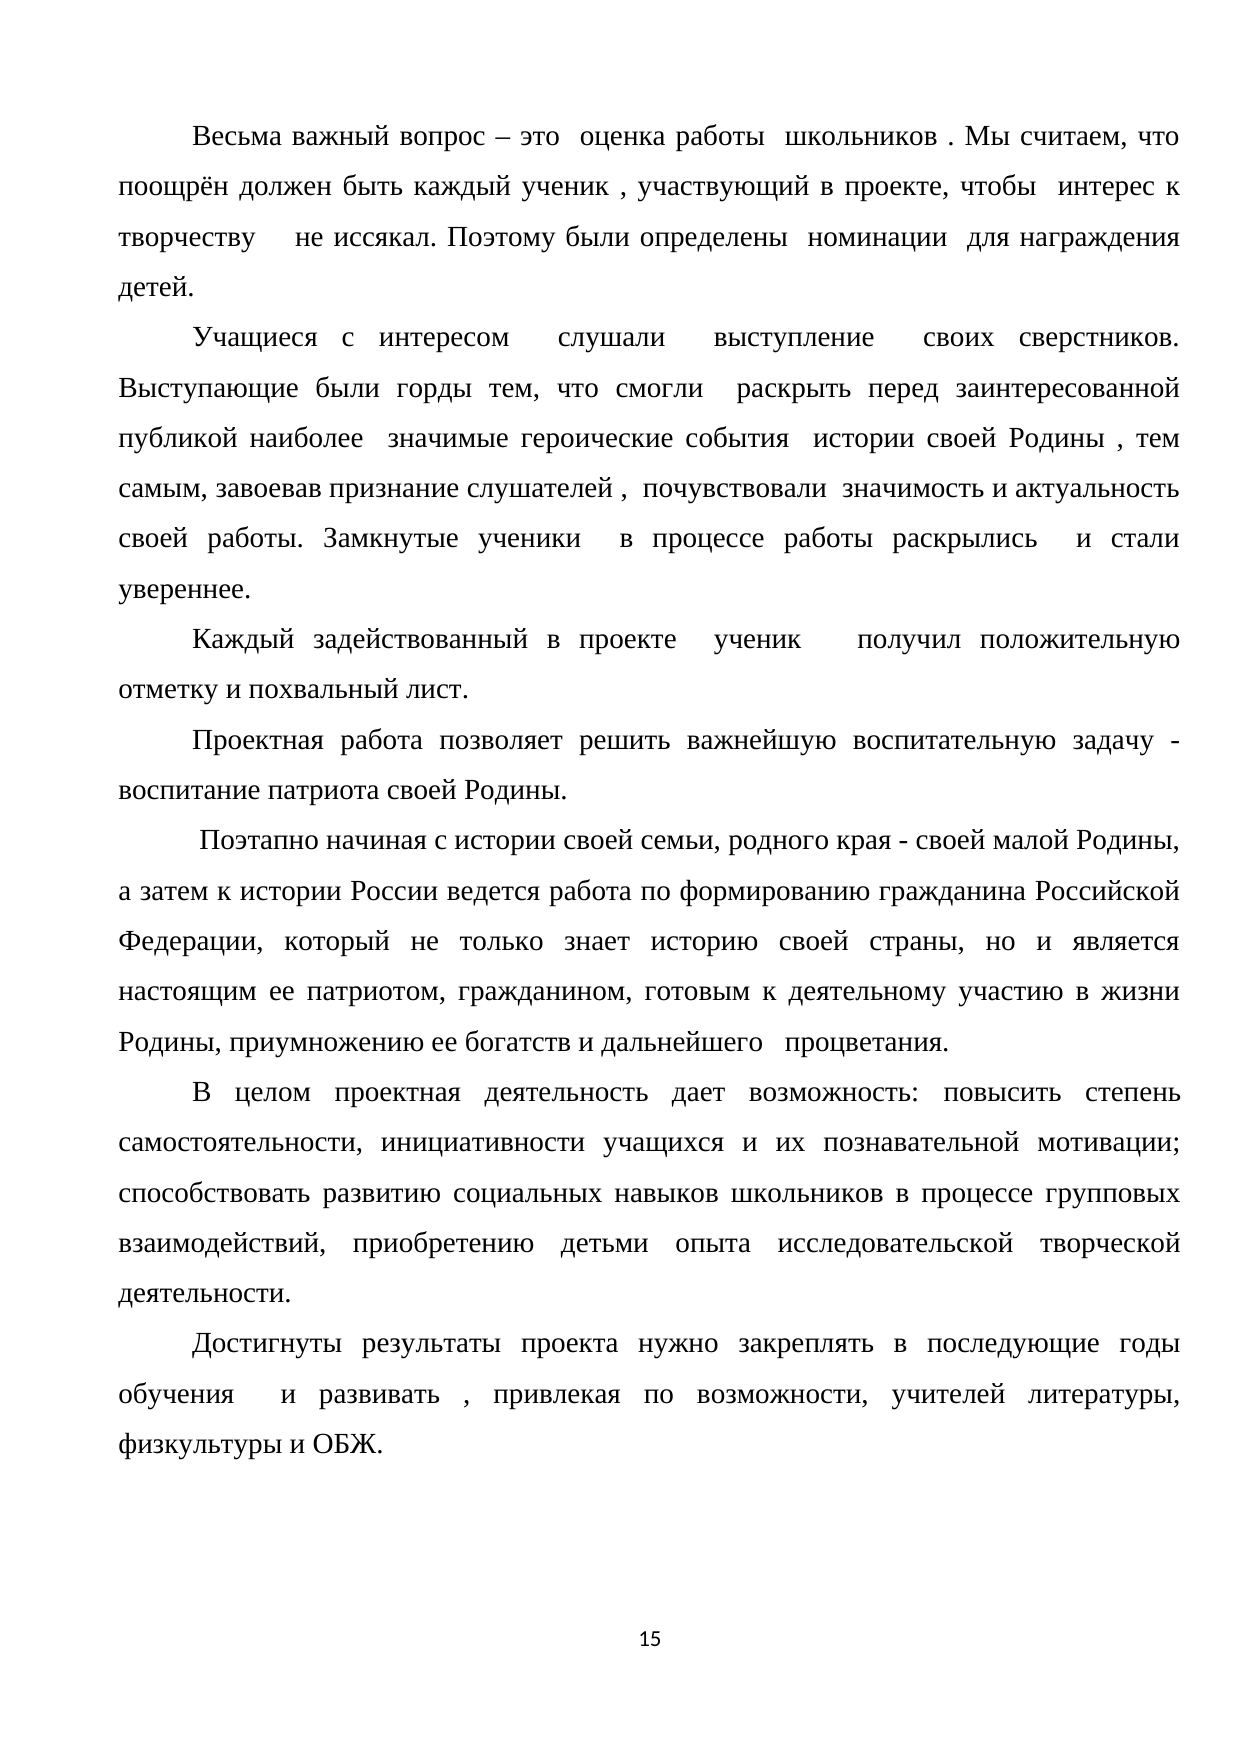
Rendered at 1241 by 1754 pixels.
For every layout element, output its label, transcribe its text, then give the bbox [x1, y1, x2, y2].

text Проектная работа позволяет решить важнейшую воспитательную задачу - воспитание патриота своей Родины. [118, 722, 1181, 806]
text Поэтапно начиная с истории своей семьи, родного края - своей малой Родины, а затем к истории России ведется работа по формированию гражданина Российской Федерации, который не только знает историю своей страны, но и является настоящим ее патриотом, гражданином, готовым к деятельному участию в жизни Родины, приумножению ее богатств и дальнейшего процветания. [118, 822, 1181, 1057]
text В целом проектная деятельность дает возможность: повысить степень самостоятельности, инициативности учащихся и их познавательной мотивации; способствовать развитию социальных навыков школьников в процессе групповых взаимодействий, приобретению детьми опыта исследовательской творческой деятельности. [118, 1074, 1181, 1309]
text Учащиеся с интересом слушали выступление своих сверстников. Выступающие были горды тем, что смогли раскрыть перед заинтересованной публикой наиболее значимые героические события истории своей Родины , тем самым, завоевав признание слушателей , почувствовали значимость и актуальность своей работы. Замкнутые ученики в процессе работы раскрылись и стали увереннее. [118, 319, 1181, 604]
text Каждый задействованный в проекте ученик получил положительную отметку и похвальный лист. [118, 621, 1181, 705]
text Достигнуты результаты проекта нужно закреплять в последующие годы обучения и развивать , привлекая по возможности, учителей литературы, физкультуры и ОБЖ. [118, 1326, 1181, 1460]
text Весьма важный вопрос – это оценка работы школьников . Мы считаем, что поощрён должен быть каждый ученик , участвующий в проекте, чтобы интерес к творчеству не иссякал. Поэтому были определены номинации для награждения детей. [118, 118, 1181, 303]
